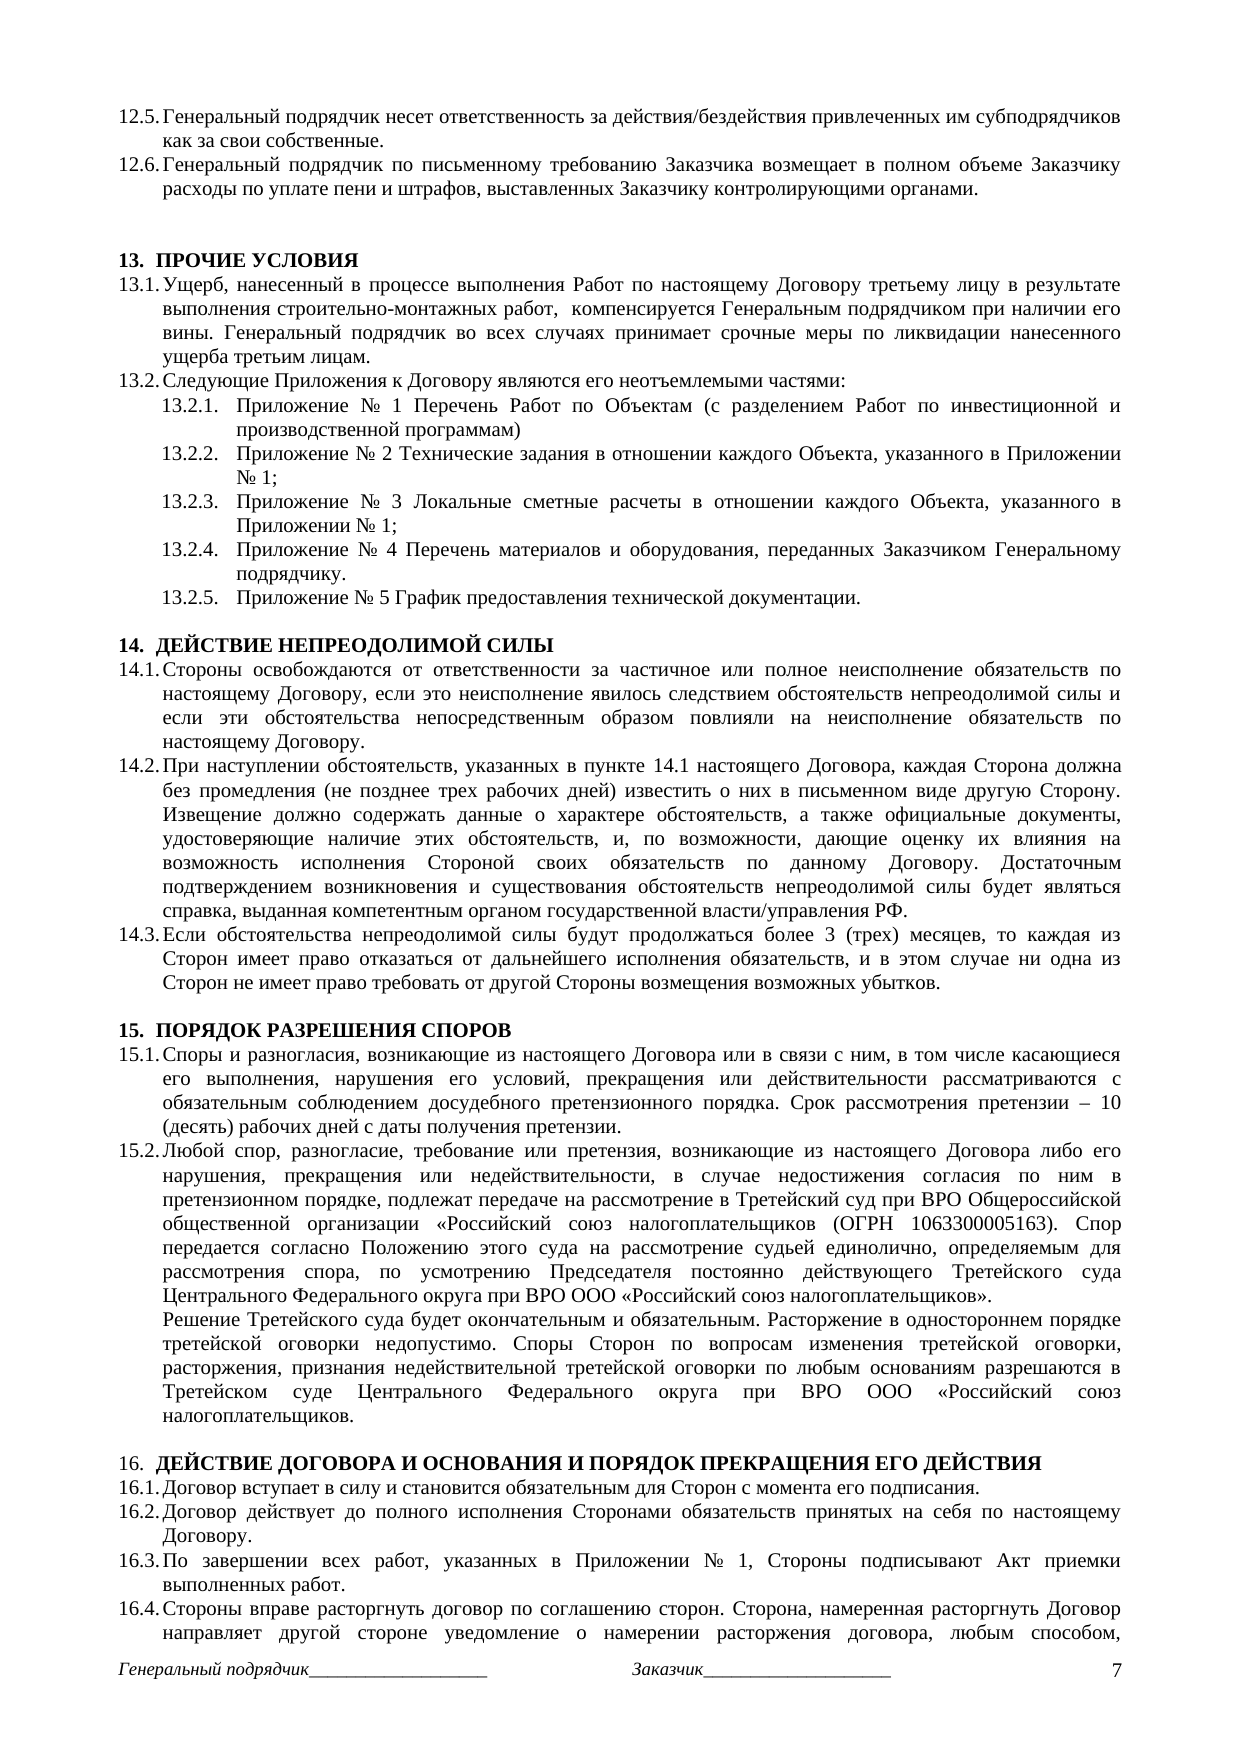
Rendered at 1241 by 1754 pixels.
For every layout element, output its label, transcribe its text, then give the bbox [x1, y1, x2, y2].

subtitle Приложение № 5 График предоставления технической документации. [161, 585, 1122, 609]
list Генеральный подрядчик по письменному требованию Заказчика возмещает в полном объеме Заказчику расходы по уплате пени и штрафов, выставленных Заказчику контролирующими органами. [118, 152, 1122, 200]
list По завершении всех работ, указанных в Приложении № 1, Стороны подписывают Акт приемки выполненных работ. [118, 1547, 1122, 1596]
subtitle Приложение № 4 Перечень материалов и оборудования, переданных Заказчиком Генеральному подрядчику. [161, 537, 1122, 585]
subtitle ДЕЙСТВИЕ НЕПРЕОДОЛИМОЙ СИЛЫ [118, 633, 1122, 657]
subtitle ДЕЙСТВИЕ ДОГОВОРА И ОСНОВАНИЯ И ПОРЯДОК ПРЕКРАЩЕНИЯ ЕГО ДЕЙСТВИЯ [118, 1451, 1122, 1475]
subtitle Следующие Приложения к Договору являются его неотъемлемыми частями: [118, 368, 1122, 392]
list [118, 1596, 1122, 1644]
subtitle Если обстоятельства непреодолимой силы будут продолжаться более 3 (трех) месяцев, то каждая из Сторон имеет право отказаться от дальнейшего исполнения обязательств, и в этом случае ни одна из Сторон не имеет право требовать от другой Стороны возмещения возможных убытков. [118, 922, 1122, 994]
list Любой спор, разногласие, требование или претензия, возникающие из настоящего Договора либо его нарушения, прекращения или недействительности, в случае недостижения согласия по ним в претензионном порядке, подлежат передаче на рассмотрение в Третейский суд при ВРО Общероссийской общественной организации «Российский союз налогоплательщиков (ОГРН 1063300005163). Спор передается согласно Положению этого суда на рассмотрение судьей единолично, определяемым для рассмотрения спора, по усмотрению Председателя постоянно действующего Третейского суда Центрального Федерального округа при ВРО ООО «Российский союз налогоплательщиков». [118, 1138, 1122, 1307]
subtitle ПРОЧИЕ УСЛОВИЯ [118, 248, 1122, 272]
list Договор действует до полного исполнения Сторонами обязательств принятых на себя по настоящему Договору. [118, 1499, 1122, 1547]
text Решение Третейского суда будет окончательным и обязательным. Расторжение в одностороннем порядке третейской оговорки недопустимо. Споры Сторон по вопросам изменения третейской оговорки, расторжения, признания недействительной третейской оговорки по любым основаниям разрешаются в Третейском суде Центрального Федерального округа при ВРО ООО «Российский союз налогоплательщиков. [162, 1307, 1122, 1427]
list Споры и разногласия, возникающие из настоящего Договора или в связи с ним, в том числе касающиеся его выполнения, нарушения его условий, прекращения или действительности рассматриваются с обязательным соблюдением досудебного претензионного порядка. Срок рассмотрения претензии – 10 (десять) рабочих дней с даты получения претензии. [118, 1042, 1122, 1138]
subtitle Ущерб, нанесенный в процессе выполнения Работ по настоящему Договору третьему лицу в результате выполнения строительно-монтажных работ, компенсируется Генеральным подрядчиком при наличии его вины. Генеральный подрядчик во всех случаях принимает срочные меры по ликвидации нанесенного ущерба третьим лицам. [118, 272, 1122, 368]
list Генеральный подрядчик несет ответственность за действия/бездействия привлеченных им субподрядчиков как за свои собственные. [118, 104, 1122, 152]
subtitle Стороны освобождаются от ответственности за частичное или полное неисполнение обязательств по настоящему Договору, если это неисполнение явилось следствием обстоятельств непреодолимой силы и если эти обстоятельства непосредственным образом повлияли на неисполнение обязательств по настоящему Договору. [118, 657, 1122, 753]
subtitle ПОРЯДОК РАЗРЕШЕНИЯ СПОРОВ [118, 1018, 1122, 1042]
subtitle Приложение № 1 Перечень Работ по Объектам (с разделением Работ по инвестиционной и производственной программам) [161, 392, 1122, 441]
list Договор вступает в силу и становится обязательным для Сторон с момента его подписания. [118, 1475, 1122, 1499]
subtitle Приложение № 3 Локальные сметные расчеты в отношении каждого Объекта, указанного в Приложении № 1; [161, 489, 1122, 537]
subtitle Приложение № 2 Технические задания в отношении каждого Объекта, указанного в Приложении № 1; [161, 441, 1122, 489]
